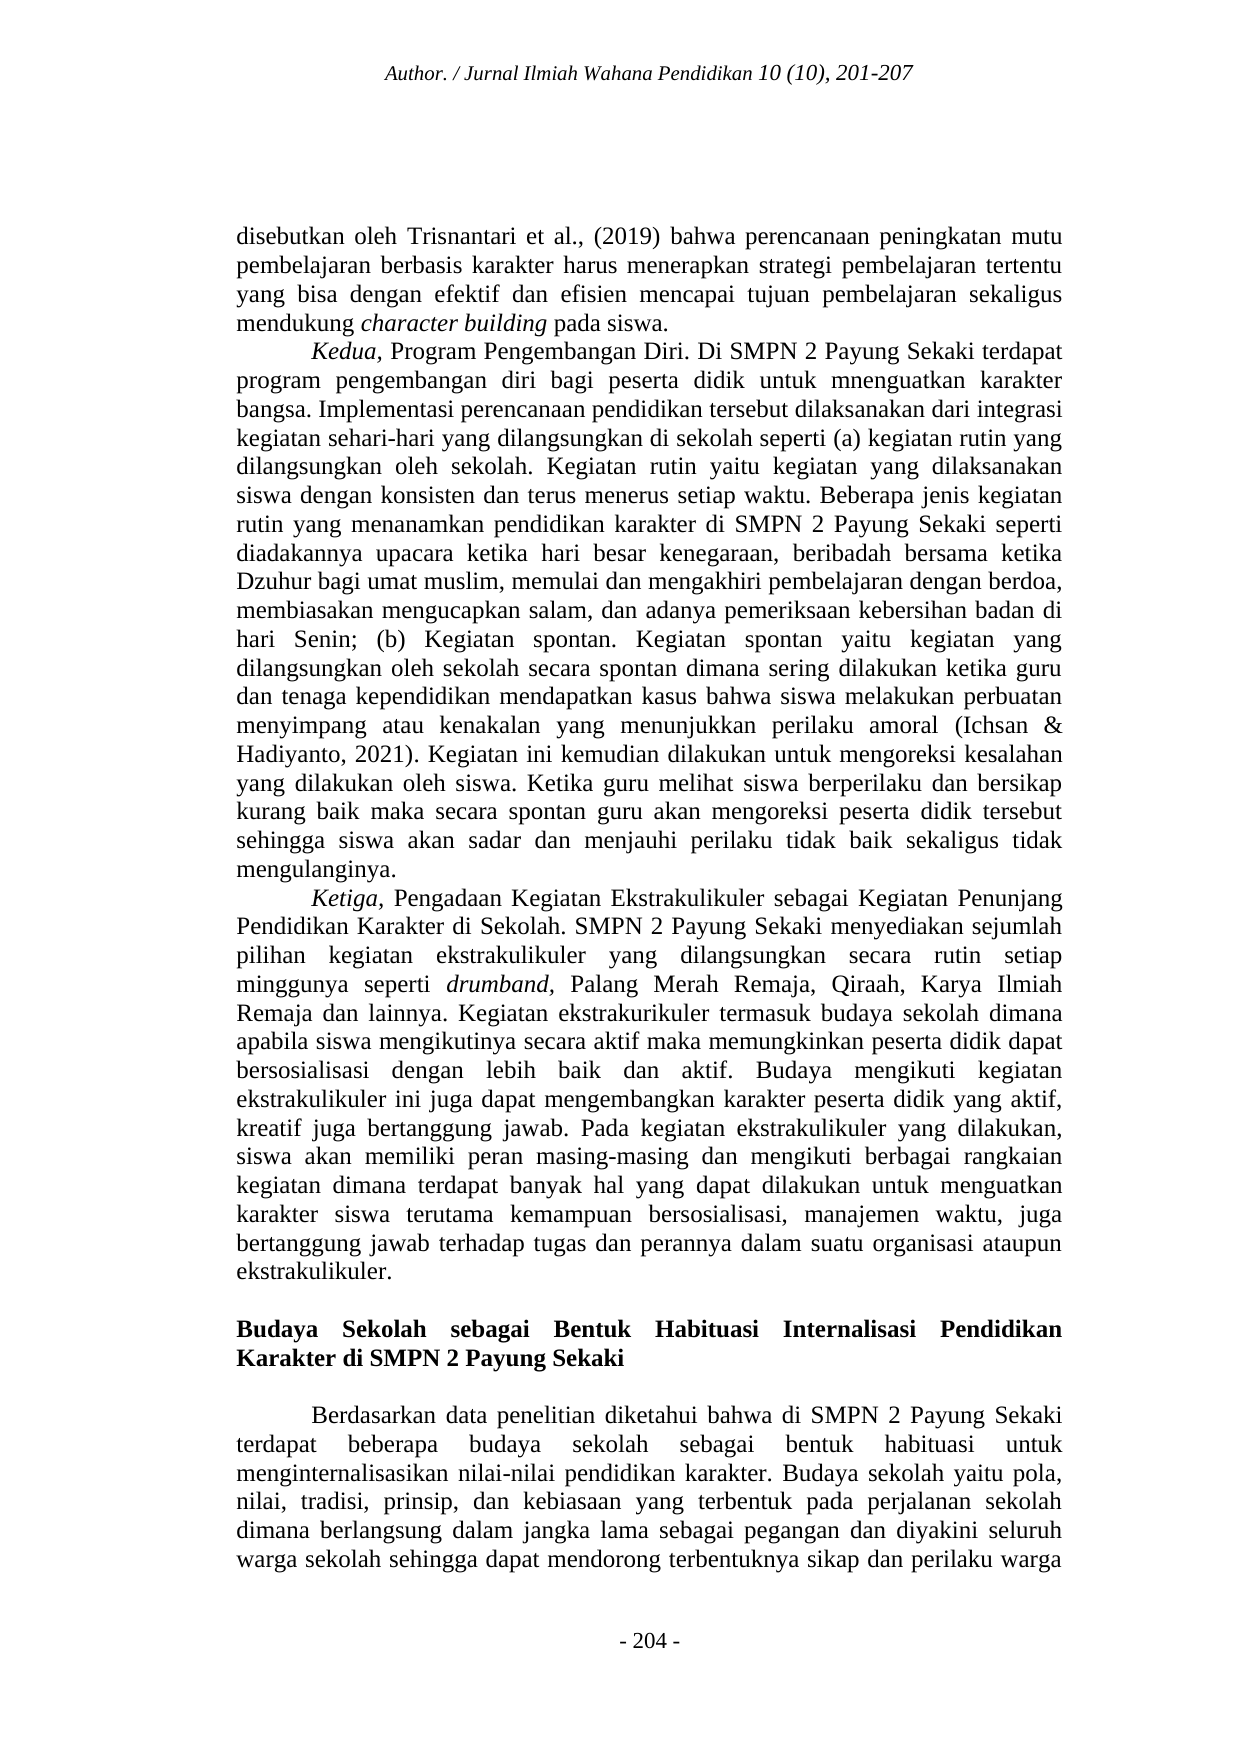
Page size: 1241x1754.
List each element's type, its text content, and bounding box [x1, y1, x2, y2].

text Ketiga, Pengadaan Kegiatan Ekstrakulikuler sebagai Kegiatan Penunjang Pendidikan Karakter di Sekolah. SMPN 2 Payung Sekaki menyediakan sejumlah pilihan kegiatan ekstrakulikuler yang dilangsungkan secara rutin setiap minggunya seperti drumband, Palang Merah Remaja, Qiraah, Karya Ilmiah Remaja dan lainnya. Kegiatan ekstrakurikuler termasuk budaya sekolah dimana apabila siswa mengikutinya secara aktif maka memungkinkan peserta didik dapat bersosialisasi dengan lebih baik dan aktif. Budaya mengikuti kegiatan ekstrakulikuler ini juga dapat mengembangkan karakter peserta didik yang aktif, kreatif juga bertanggung jawab. Pada kegiatan ekstrakulikuler yang dilakukan, siswa akan memiliki peran masing-masing dan mengikuti berbagai rangkaian kegiatan dimana terdapat banyak hal yang dapat dilakukan untuk menguatkan karakter siswa terutama kemampuan bersosialisasi, manajemen waktu, juga bertanggung jawab terhadap tugas dan perannya dalam suatu organisasi ataupun ekstrakulikuler. [236, 883, 1063, 1285]
text Budaya Sekolah sebagai Bentuk Habituasi Internalisasi Pendidikan Karakter di SMPN 2 Payung Sekaki [236, 1314, 1063, 1371]
text Kedua, Program Pengembangan Diri. Di SMPN 2 Payung Sekaki terdapat program pengembangan diri bagi peserta didik untuk mnenguatkan karakter bangsa. Implementasi perencanaan pendidikan tersebut dilaksanakan dari integrasi kegiatan sehari-hari yang dilangsungkan di sekolah seperti (a) kegiatan rutin yang dilangsungkan oleh sekolah. Kegiatan rutin yaitu kegiatan yang dilaksanakan siswa dengan konsisten dan terus menerus setiap waktu. Beberapa jenis kegiatan rutin yang menanamkan pendidikan karakter di SMPN 2 Payung Sekaki seperti diadakannya upacara ketika hari besar kenegaraan, beribadah bersama ketika Dzuhur bagi umat muslim, memulai dan mengakhiri pembelajaran dengan berdoa, membiasakan mengucapkan salam, dan adanya pemeriksaan kebersihan badan di hari Senin; (b) Kegiatan spontan. Kegiatan spontan yaitu kegiatan yang dilangsungkan oleh sekolah secara spontan dimana sering dilakukan ketika guru dan tenaga kependidikan mendapatkan kasus bahwa siswa melakukan perbuatan menyimpang atau kenakalan yang menunjukkan perilaku amoral (Ichsan & Hadiyanto, 2021). Kegiatan ini kemudian dilakukan untuk mengoreksi kesalahan yang dilakukan oleh siswa. Ketika guru melihat siswa berperilaku dan bersikap kurang baik maka secara spontan guru akan mengoreksi peserta didik tersebut sehingga siswa akan sadar dan menjauhi perilaku tidak baik sekaligus tidak mengulanginya. [236, 336, 1063, 883]
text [236, 1400, 1063, 1573]
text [236, 221, 1063, 336]
